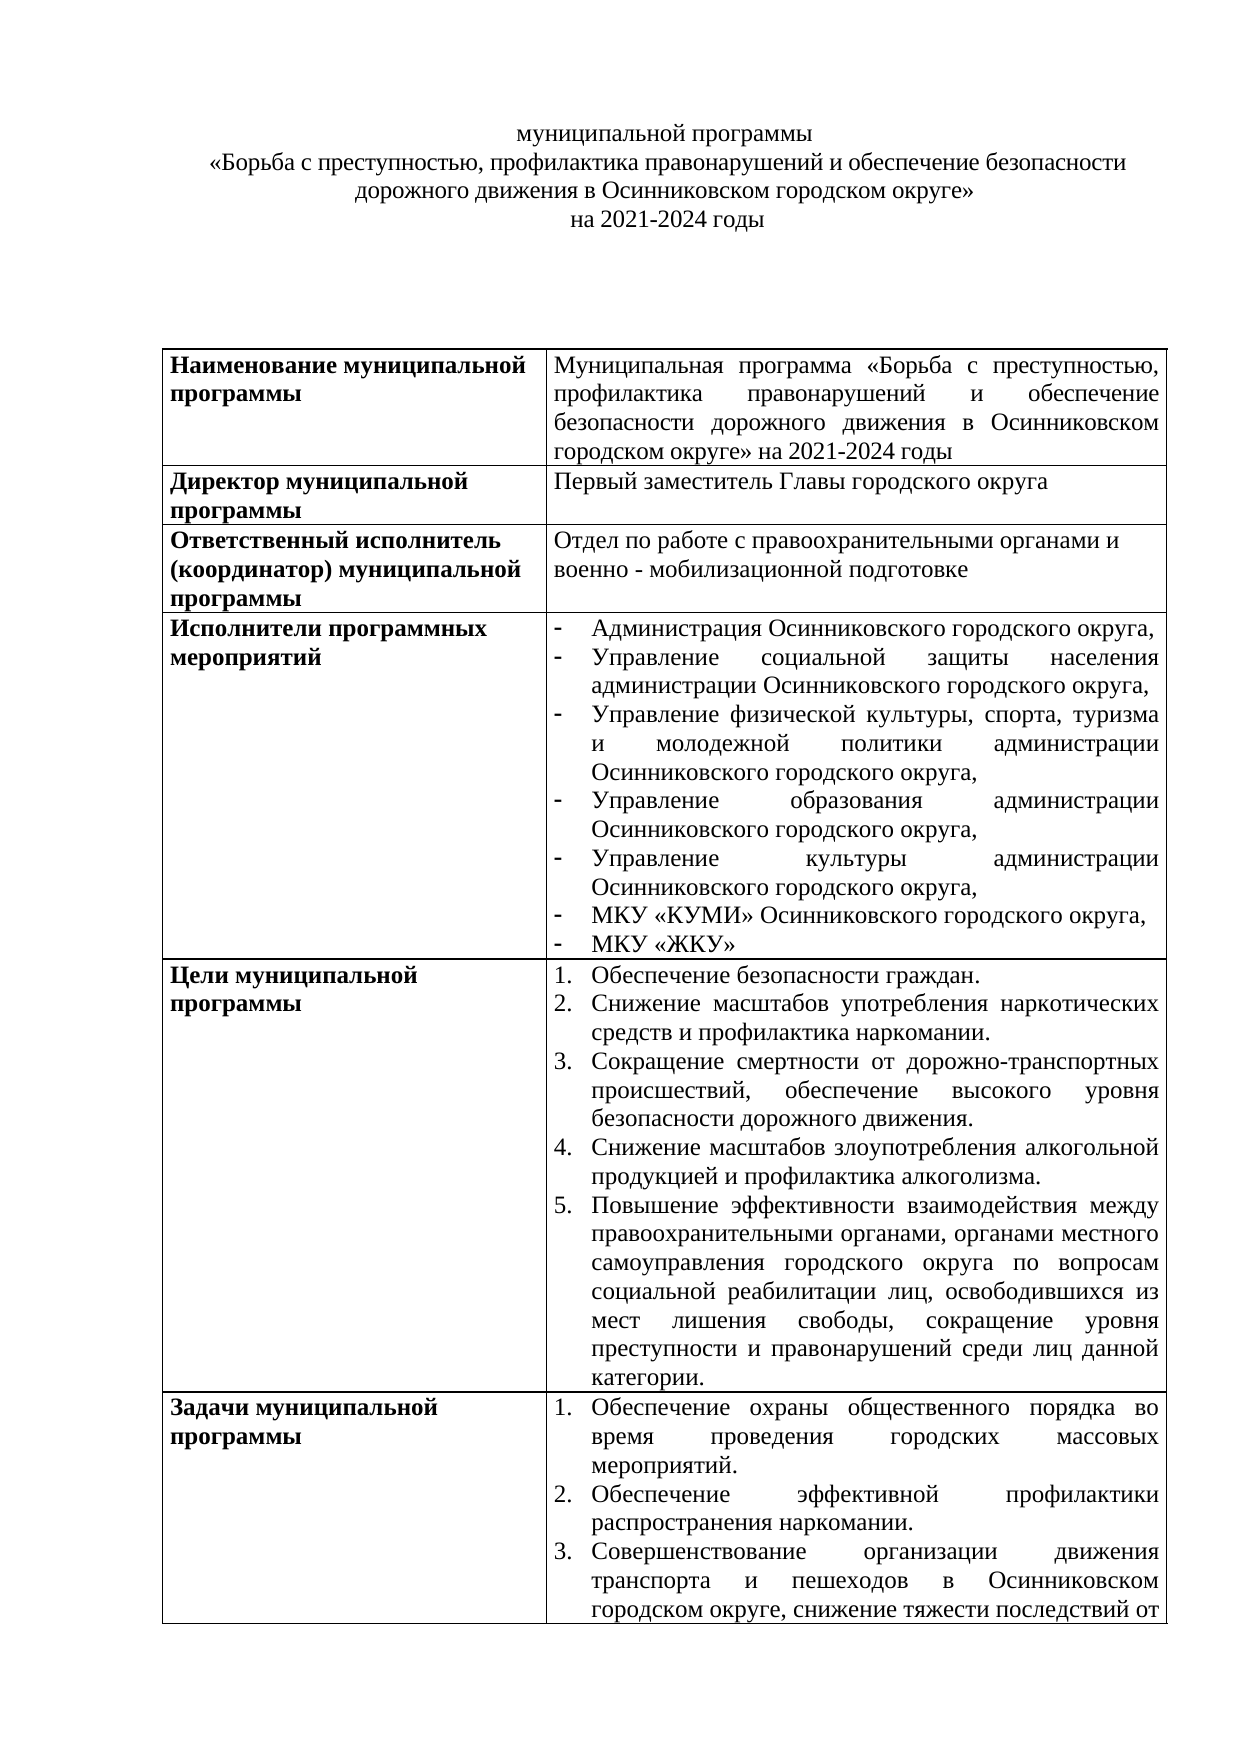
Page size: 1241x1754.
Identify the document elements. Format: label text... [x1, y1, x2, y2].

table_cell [163, 1393, 546, 1622]
table_header Наименование муниципальной программы [163, 350, 546, 465]
table_cell Обеспечение безопасности граждан. Снижение масштабов употребления наркотических средств и профилактика наркомании. Сокращение смертности от дорожно-транспортных происшествий, обеспечение высокого уровня безопасности дорожного движения. Снижение масштабов злоупотребления алкогольной продукцией и профилактика алкоголизма. Повышение эффективности взаимодействия между правоохранительными органами, органами местного самоуправления городского округа по вопросам социальной реабилитации лиц, освободившихся из мест лишения свободы, сокращение уровня преступности и правонарушений среди лиц данной категории. [547, 960, 1166, 1391]
table_cell Исполнители программных мероприятий [163, 613, 546, 958]
table_cell Отдел по работе с правоохранительными органами и военно - мобилизационной подготовке [547, 525, 1166, 612]
text на 2021-2024 годы [177, 204, 1152, 233]
text муниципальной программы [177, 118, 1152, 147]
table_cell Директор муниципальной программы [163, 466, 546, 524]
table_header Муниципальная программа «Борьба с преступностью, профилактика правонарушений и обеспечение безопасности дорожного движения в Осинниковском городском округе» на 2021-2024 годы [547, 350, 1166, 465]
table_cell Администрация Осинниковского городского округа, Управление социальной защиты населения администрации Осинниковского городского округа, Управление физической культуры, спорта, туризма и молодежной политики администрации Осинниковского городского округа, Управление образования администрации Осинниковского городского округа, Управление культуры администрации Осинниковского городского округа, МКУ «КУМИ» Осинниковского городского округа, МКУ «ЖКУ» [547, 613, 1166, 958]
table_cell Первый заместитель Главы городского округа [547, 466, 1166, 524]
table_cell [547, 1393, 1166, 1622]
table_cell Ответственный исполнитель (координатор) муниципальной программы [163, 525, 546, 612]
text «Борьба с преступностью, профилактика правонарушений и обеспечение безопасности дорожного движения в Осинниковском городском округе» [177, 147, 1152, 204]
table_cell Цели муниципальной программы [163, 960, 546, 1391]
